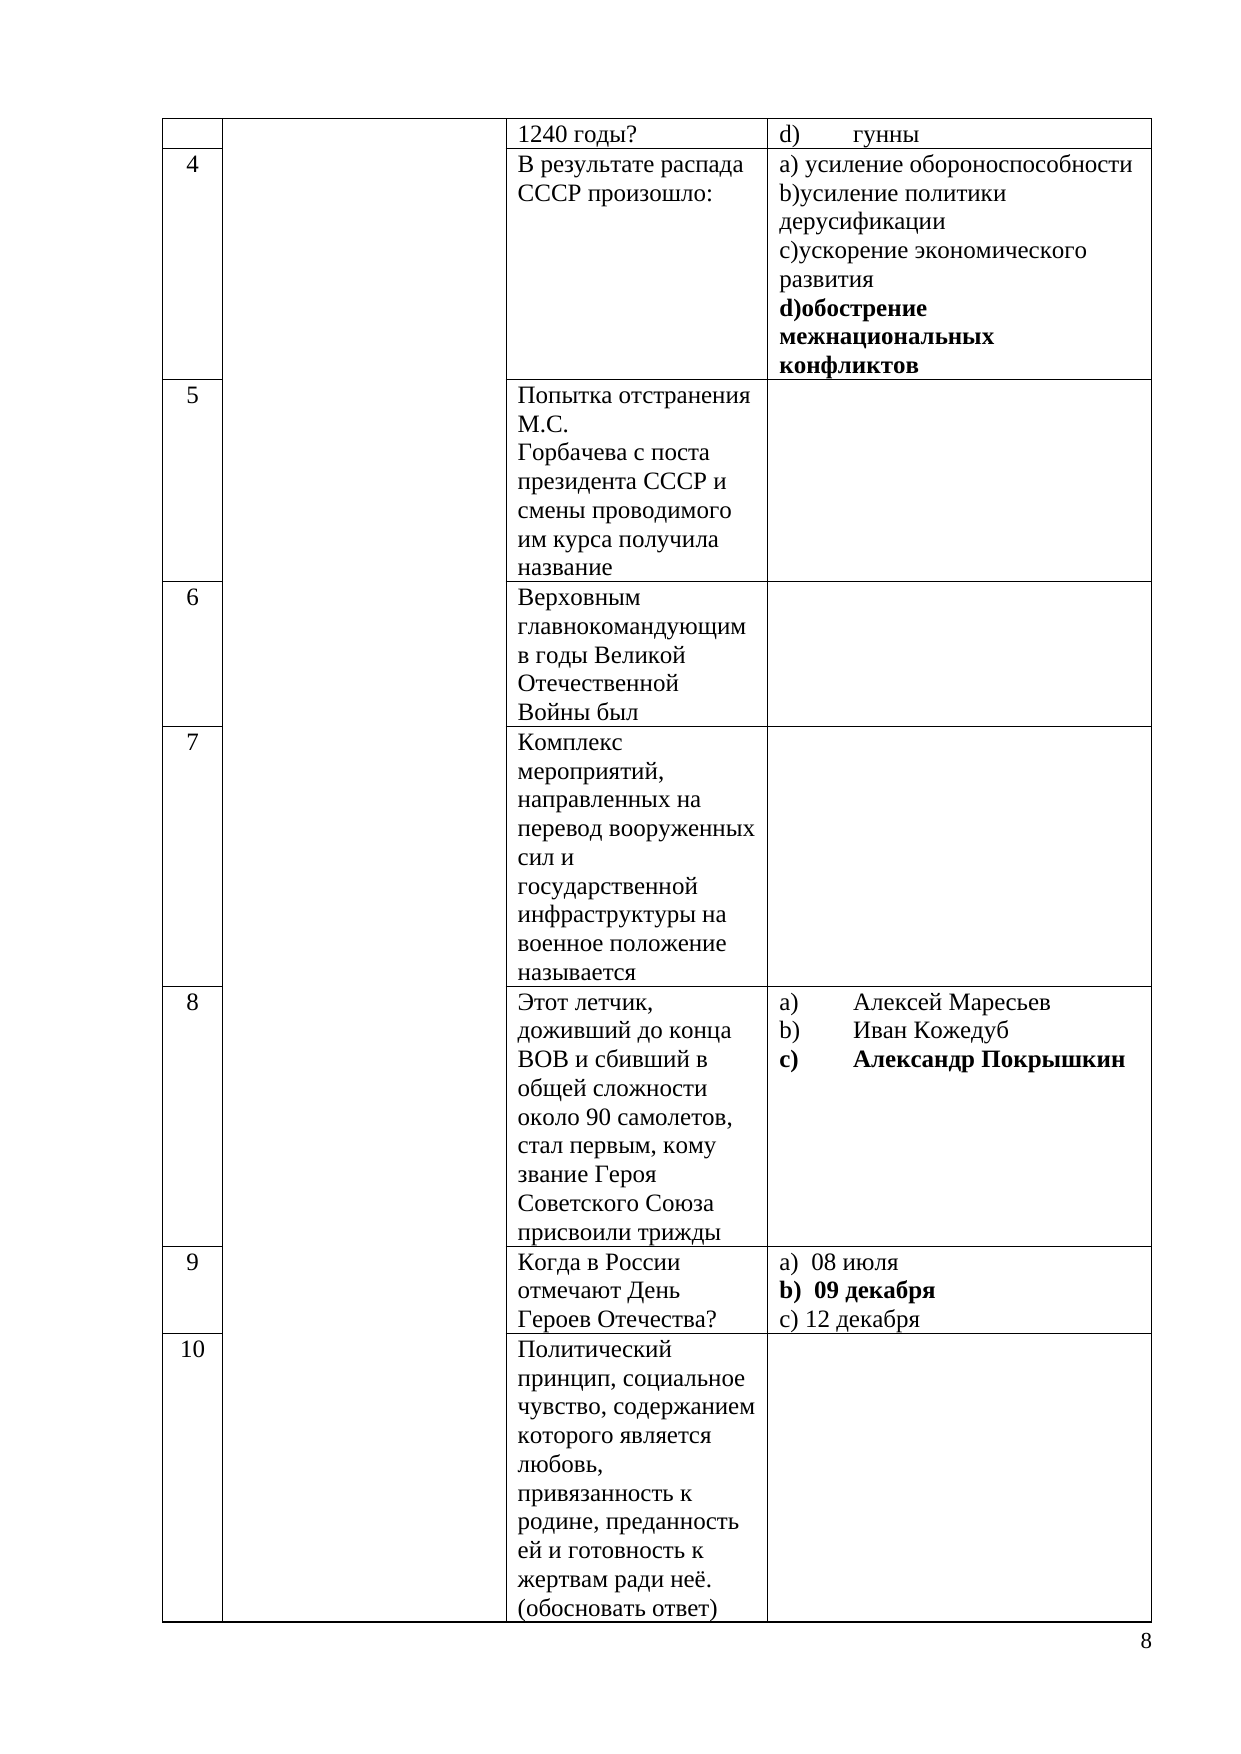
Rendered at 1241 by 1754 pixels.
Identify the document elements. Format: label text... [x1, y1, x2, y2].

table_cell [768, 380, 1151, 581]
table_cell Этот летчик, доживший до конца ВОВ и сбивший в общей сложности около 90 самолетов, стал первым, кому звание Героя Советского Союза присвоили трижды [507, 987, 767, 1246]
table_cell Когда в России отмечают День Героев Отечества? [507, 1247, 767, 1333]
table_cell 10 [163, 1334, 222, 1621]
table_cell Верховным главнокомандующим в годы Великой Отечественной Войны был [507, 582, 767, 726]
table_cell 7 [163, 727, 222, 986]
table_cell а) усиление обороноспособности b)усиление политики дерусификации с)ускорение экономического развития d)обострение межнациональных конфликтов [768, 149, 1151, 379]
table_cell 6 [163, 582, 222, 726]
table_cell а) 08 июля b) 09 декабря с) 12 декабря [768, 1247, 1151, 1333]
table_cell a) Алексей Маресьев b) Иван Кожедуб c) Александр Покрышкин [768, 987, 1151, 1246]
table_cell Комплекс мероприятий, направленных на перевод вооруженных сил и государственной инфраструктуры на военное положение называется [507, 727, 767, 986]
table_cell Попытка отстранения М.С. Горбачева с поста президента СССР и смены проводимого им курса получила название [507, 380, 767, 581]
table_cell 5 [163, 380, 222, 581]
table_cell Политический принцип, социальное чувство, содержанием которого является любовь, привязанность к родине, преданность ей и готовность к жертвам ради неё. (обосновать ответ) [507, 1334, 767, 1621]
table_cell В результате распада СССР произошло: [507, 149, 767, 379]
table_cell [768, 582, 1151, 726]
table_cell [507, 119, 767, 148]
table_cell 8 [163, 987, 222, 1246]
table_cell [768, 1334, 1151, 1621]
table_cell [768, 727, 1151, 986]
table_cell 9 [163, 1247, 222, 1333]
table_cell 3. [163, 119, 222, 148]
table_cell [768, 119, 1151, 148]
table_cell 4 [163, 149, 222, 379]
